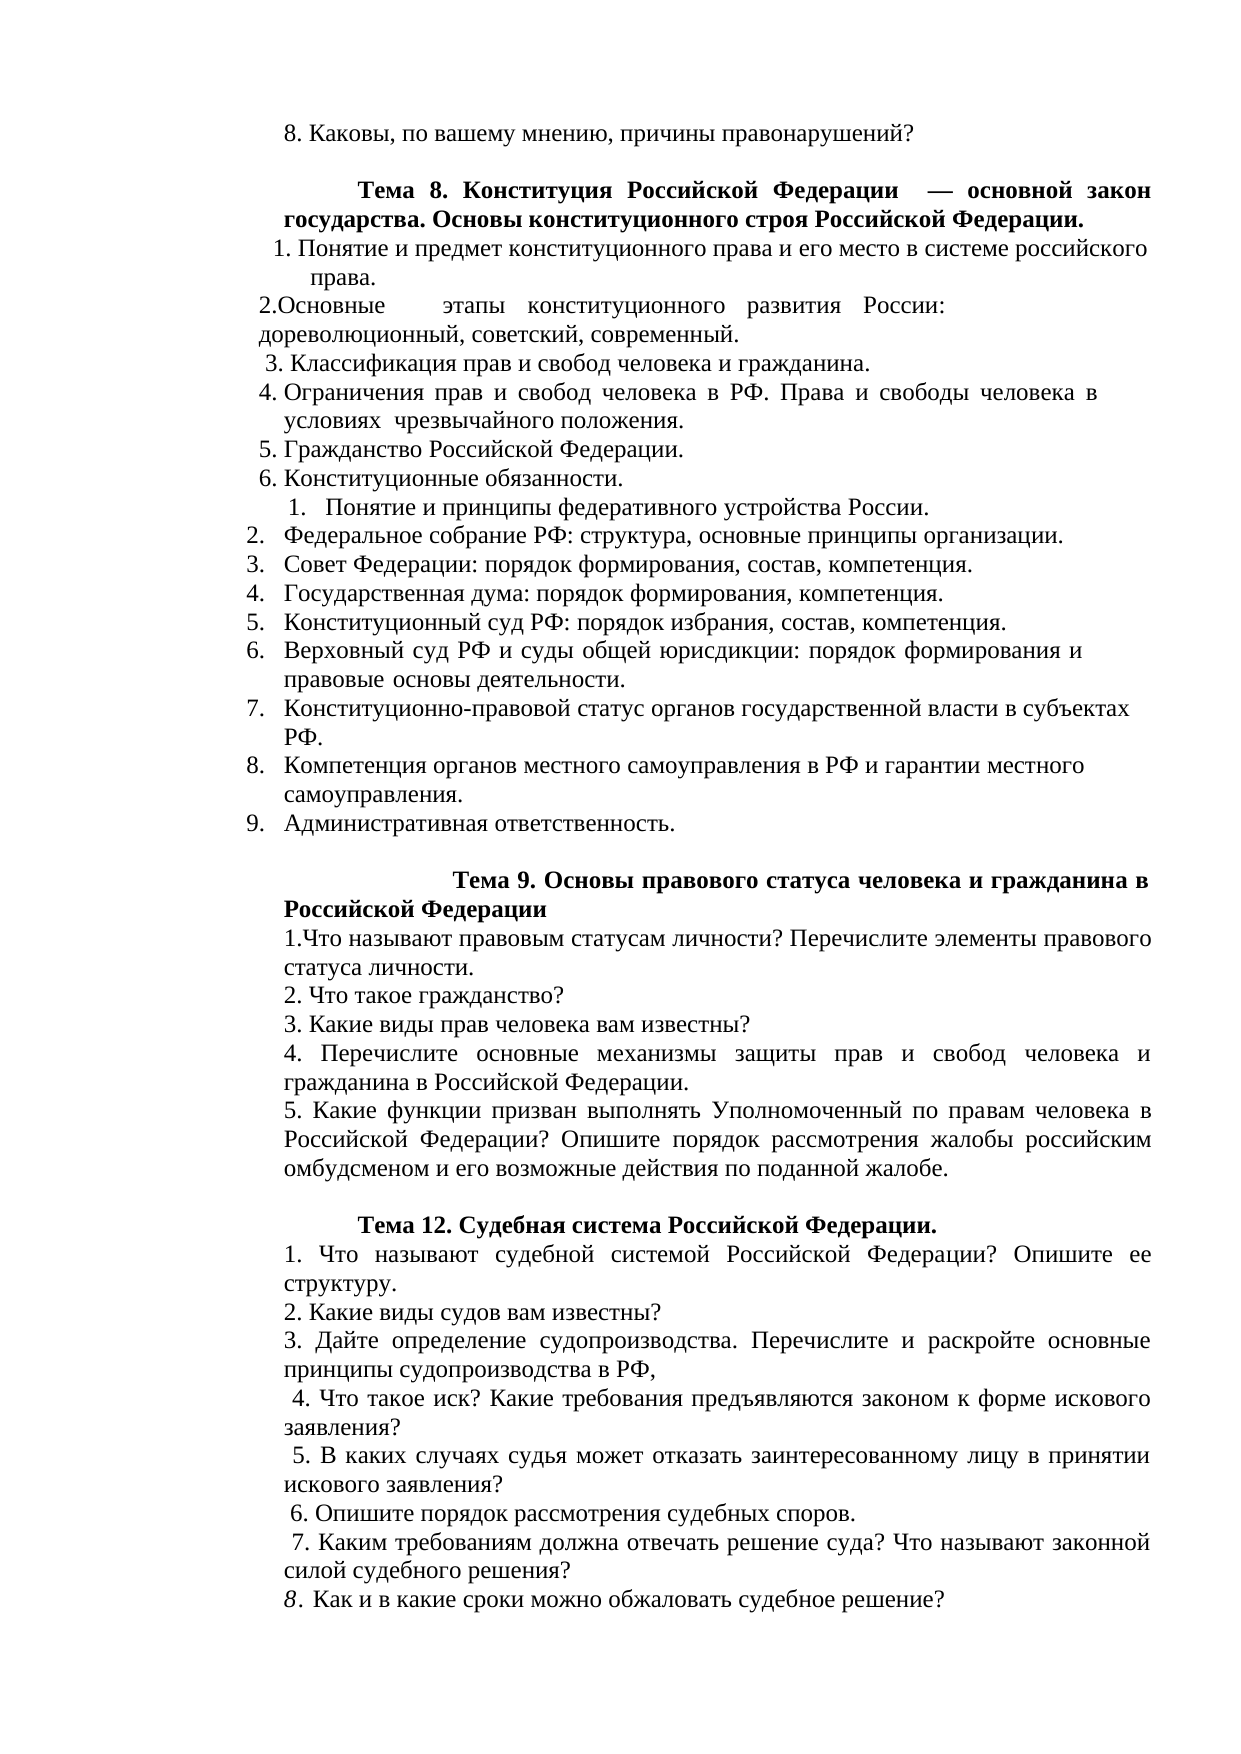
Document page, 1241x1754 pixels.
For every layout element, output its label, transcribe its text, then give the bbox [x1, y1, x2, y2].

text Тема 9. Основы правового статуса человека и гражданина в Российской Федерации [283, 866, 1152, 923]
text 6. Опишите порядок рассмотрения судебных споров. [283, 1498, 1152, 1527]
list Конституционный суд РФ: порядок избрания, состав, компетенция. [246, 607, 1152, 636]
text 4. Что такое иск? Какие требования предъявляются законом к форме искового заявления? [283, 1383, 1152, 1441]
list Административная ответственность. [246, 808, 1152, 837]
text 5. Гражданство Российской Федерации. [177, 434, 1152, 463]
text 6. Конституционные обязанности. [177, 463, 1152, 492]
text 1. Что называют судебной системой Российской Федерации? Опишите ее структуру. [283, 1239, 1152, 1297]
text 5. В каких случаях судья может отказать заинтересованному лицу в принятии искового заявления? [283, 1441, 1152, 1498]
list Федеральное собрание РФ: структура, основные принципы организации. [246, 521, 1152, 549]
text 3. Дайте определение судопроизводства. Перечислите и раскройте основные принципы судопроизводства в РФ, [283, 1326, 1152, 1383]
text 8. Каковы, по вашему мнению, причины правонарушений? [283, 118, 1152, 147]
text Тема 8. Конституция Российской Федерации — основной закон государства. Основы конституционного строя Российской Федерации. [283, 176, 1152, 233]
list Совет Федерации: порядок формирования, состав, компетенция. [246, 549, 1152, 578]
text 2.Основные этапы конституционного развития России: дореволюционный, советский, современный. [258, 291, 1152, 348]
text 3. Классификация прав и свобод человека и гражданина. [258, 348, 1152, 377]
text 5. Какие функции призван выполнять Уполномоченный по правам человека в Российской Федерации? Опишите порядок рассмотрения жалобы российским омбудсменом и его возможные действия по поданной жалобе. [283, 1096, 1152, 1182]
list Государственная дума: порядок формирования, компетенция. [246, 578, 1152, 607]
list Верховный суд РФ и суды общей юрисдикции: порядок формирования и правовые основы деятельности. [246, 636, 1152, 693]
list Компетенция органов местного самоуправления в РФ и гарантии местного самоуправления. [246, 751, 1152, 808]
text 1.Что называют правовым статусам личности? Перечислите элементы правового статуса личности. [283, 923, 1152, 981]
text Тема 12. Судебная система Российской Федерации. [283, 1211, 1152, 1239]
text 4. Перечислите основные механизмы защиты прав и свобод человека и гражданина в Российской Федерации. [283, 1038, 1152, 1096]
text 7. Каким требованиям должна отвечать решение суда? Что называют законной силой судебного решения? [283, 1527, 1152, 1584]
list Конституционно-правовой статус органов государственной власти в субъектах РФ. [246, 693, 1152, 751]
list Понятие и предмет конституционного права и его место в системе российского права. [273, 233, 1152, 291]
text 2. Какие виды судов вам известны? [283, 1297, 1152, 1326]
list Понятие и принципы федеративного устройства России. [288, 492, 1152, 521]
text условиях чрезвычайного положения. [283, 406, 1152, 434]
text 8. Как и в какие сроки можно обжаловать судебное решение? [283, 1584, 1152, 1613]
text 2. Что такое гражданство? [283, 981, 1152, 1009]
text 4. Ограничения прав и свобод человека в РФ. Права и свободы человека в [177, 377, 1152, 406]
text 3. Какие виды прав человека вам известны? [283, 1009, 1152, 1038]
